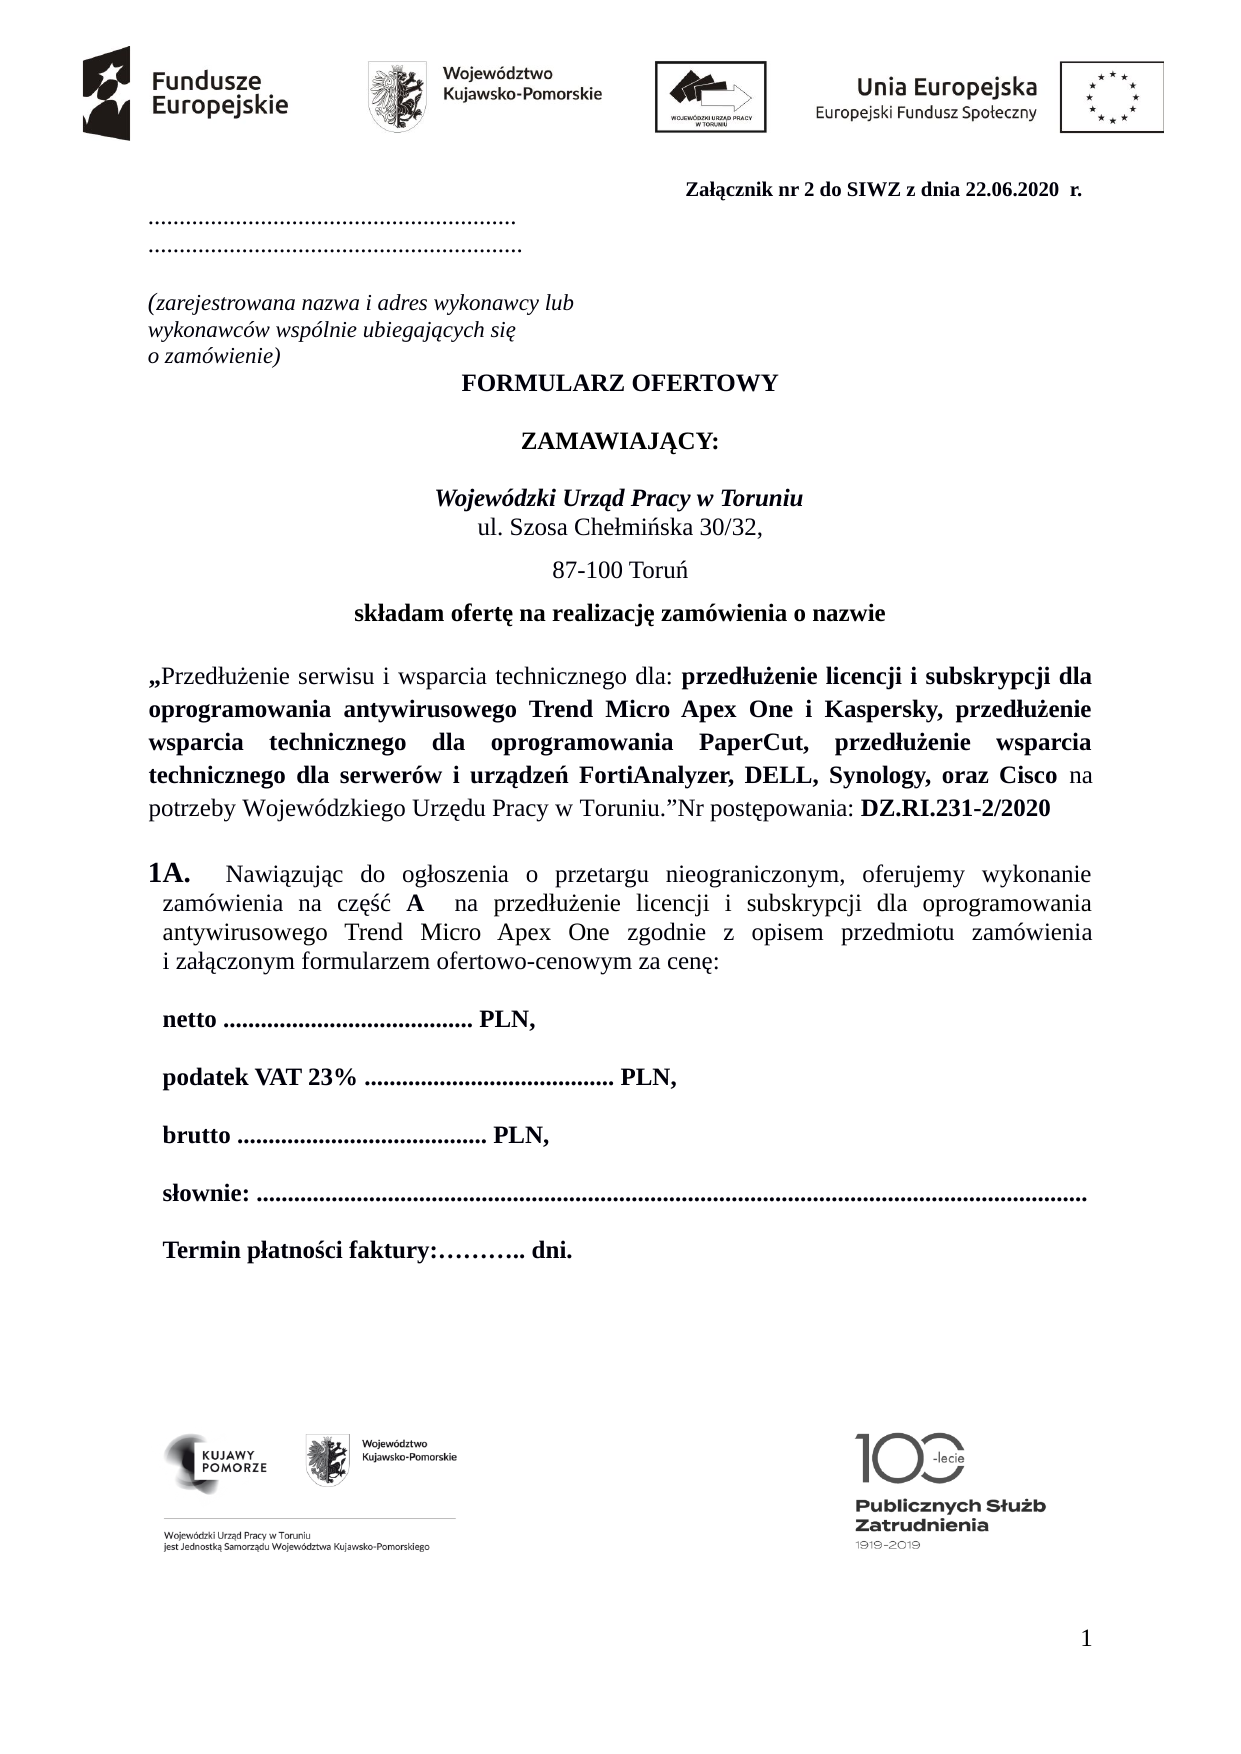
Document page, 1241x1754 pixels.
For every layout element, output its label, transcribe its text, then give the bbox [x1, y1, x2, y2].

text Załącznik nr 2 do SIWZ z dnia 22.06.2020 r. [148, 177, 1093, 201]
text brutto ........................................ PLN, [162, 1120, 1093, 1148]
text ........................................................... [148, 201, 1093, 229]
text 87-100 Toruń [148, 555, 1093, 584]
text „Przedłużenie serwisu i wsparcia technicznego dla: przedłużenie licencji i subskrypcji dla oprogramowania antywirusowego Trend Micro Apex One i Kaspersky, przedłużenie wsparcia technicznego dla oprogramowania PaperCut, przedłużenie wsparcia technicznego dla serwerów i urządzeń FortiAnalyzer, DELL, Synology, oraz Cisco na potrzeby Wojewódzkiego Urzędu Pracy w Toruniu.”Nr postępowania: DZ.RI.231-2/2020 [148, 661, 1093, 822]
text o zamówienie) [148, 342, 1093, 368]
text (zarejestrowana nazwa i adres wykonawcy lub [148, 287, 1093, 316]
text ul. Szosa Chełmińska 30/32, [148, 512, 1093, 541]
text ............................................................ [148, 229, 1093, 258]
picture [82, 46, 1164, 141]
text słownie: ..................................................................................................................................... [162, 1178, 1093, 1206]
text FORMULARZ OFERTOWY [148, 368, 1093, 397]
subtitle Wojewódzki Urząd Pracy w Toruniu [148, 483, 1093, 512]
text 1A. Nawiązując do ogłoszenia o przetargu nieograniczonym, oferujemy wykonanie zamówienia na część A na przedłużenie licencji i subskrypcji dla oprogramowania antywirusowego Trend Micro Apex One zgodnie z opisem przedmiotu zamówienia i załączonym formularzem ofertowo-cenowym za cenę: [148, 855, 1093, 975]
text podatek VAT 23% ........................................ PLN, [162, 1062, 1093, 1091]
picture [147, 1391, 1095, 1590]
text Termin płatności faktury:……….. dni. [162, 1236, 1093, 1264]
text netto ........................................ PLN, [162, 1004, 1093, 1033]
text ZAMAWIAJĄCY: [148, 426, 1093, 455]
text składam ofertę na realizację zamówienia o nazwie [148, 598, 1093, 627]
text wykonawców wspólnie ubiegających się [148, 316, 1093, 342]
